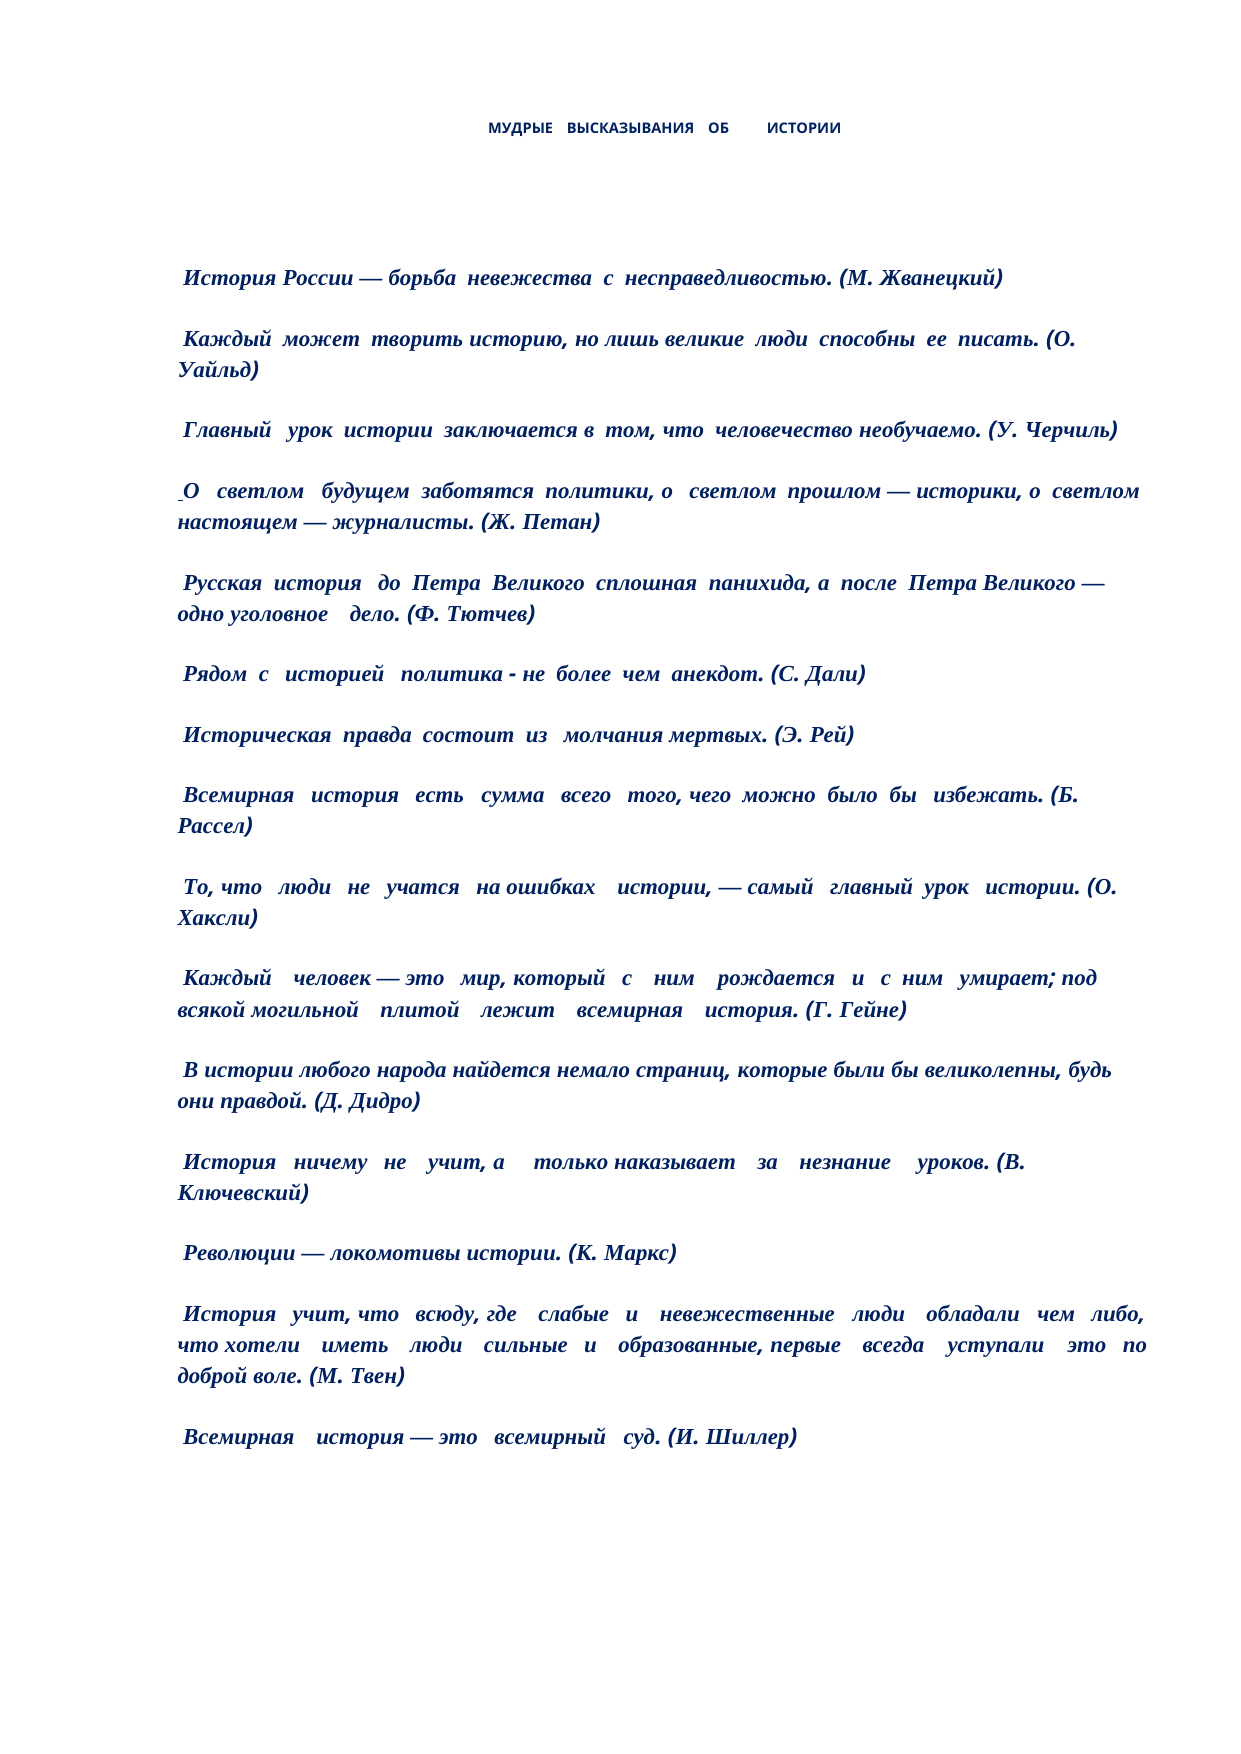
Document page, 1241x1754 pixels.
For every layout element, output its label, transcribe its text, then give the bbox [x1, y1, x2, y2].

text История ничему не учит, а только наказывает за незнание уроков. (В. Ключевский) [177, 1144, 1152, 1207]
text Русская история до Петра Великого сплошная панихида, а после Петра Великого — одно уголовное дело. (Ф. Тютчев) [177, 565, 1152, 628]
text История учит, что всюду, где слабые и невежественные люди обладали чем либо, что хотели иметь люди сильные и образованные, первые всегда уступали это по доброй воле. (М. Твен) [177, 1297, 1152, 1390]
text Главный урок истории заключается в том, что человечество необучаемо. (У. Черчиль) [177, 413, 1152, 444]
text Каждый человек — это мир, который с ним рождается и с ним умирает; под всякой могильной плитой лежит всемирная история. (Г. Гейне) [177, 961, 1152, 1024]
text Историческая правда состоит из молчания мертвых. (Э. Рей) [177, 717, 1152, 749]
text Каждый может творить историю, но лишь великие люди способны ее писать. (О. Уайльд) [177, 322, 1152, 384]
text МУДРЫЕ ВЫСКАЗЫВАНИЯ ОБ ИСТОРИИ [177, 118, 1152, 138]
text О светлом будущем заботятся политики, о светлом прошлом — историки, о светлом настоящем — журналисты. (Ж. Петан) [177, 474, 1152, 536]
text Рядом с историей политика - не более чем анекдот. (С. Дали) [177, 657, 1152, 688]
text Революции — локомотивы истории. (К. Маркс) [177, 1236, 1152, 1267]
text То, что люди не учатся на ошибках истории, — самый главный урок истории. (О. Хаксли) [177, 869, 1152, 932]
text Всемирная история — это всемирный суд. (И. Шиллер) [177, 1419, 1152, 1451]
text В истории любого народа найдется немало страниц, которые были бы великолепны, будь они правдой. (Д. Дидро) [177, 1053, 1152, 1115]
text История России — борьба невежества с несправедливостью. (М. Жванецкий) [177, 261, 1152, 292]
text Всемирная история есть сумма всего того, чего можно было бы избежать. (Б. Рассел) [177, 778, 1152, 840]
